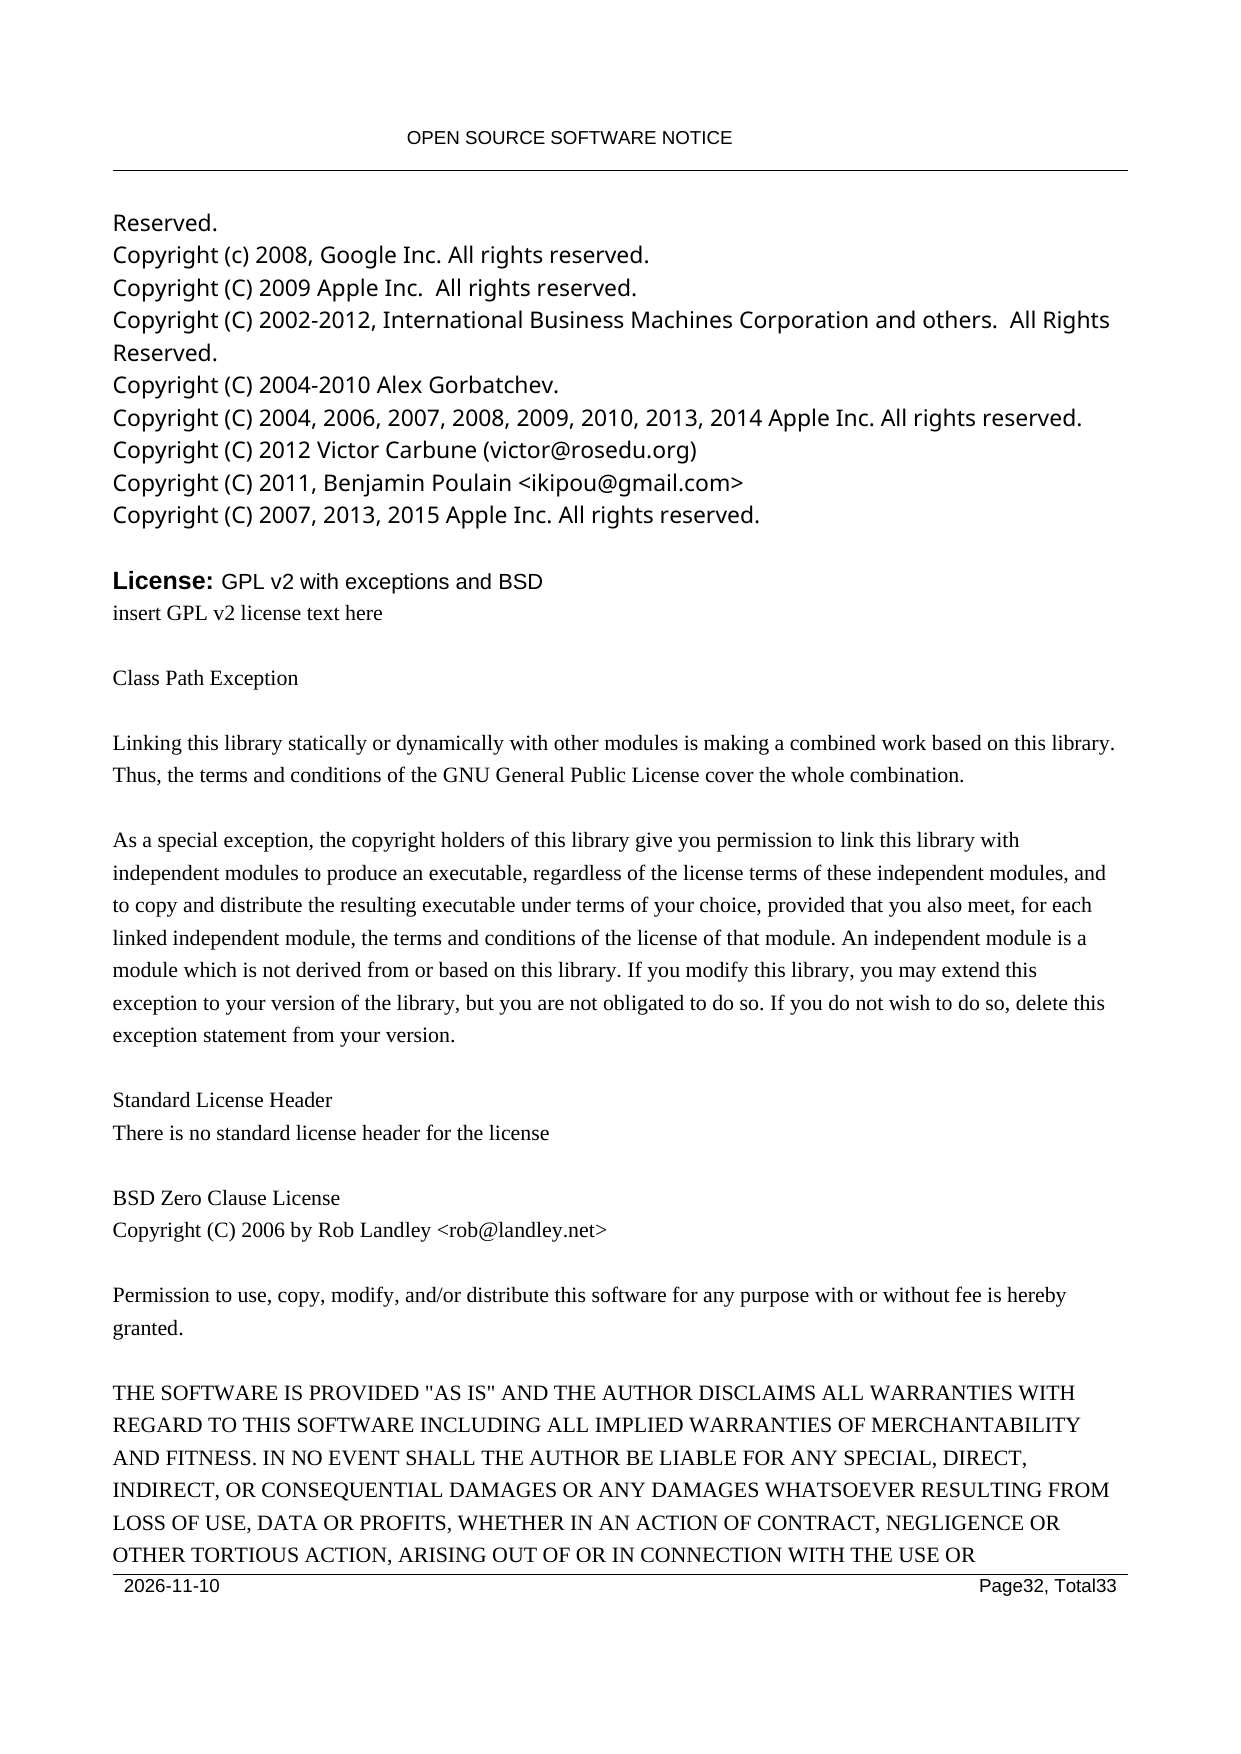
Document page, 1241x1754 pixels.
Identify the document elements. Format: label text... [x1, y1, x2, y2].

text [112, 596, 1128, 1571]
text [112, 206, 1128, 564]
text License: GPL v2 with exceptions and BSD [112, 564, 1128, 596]
